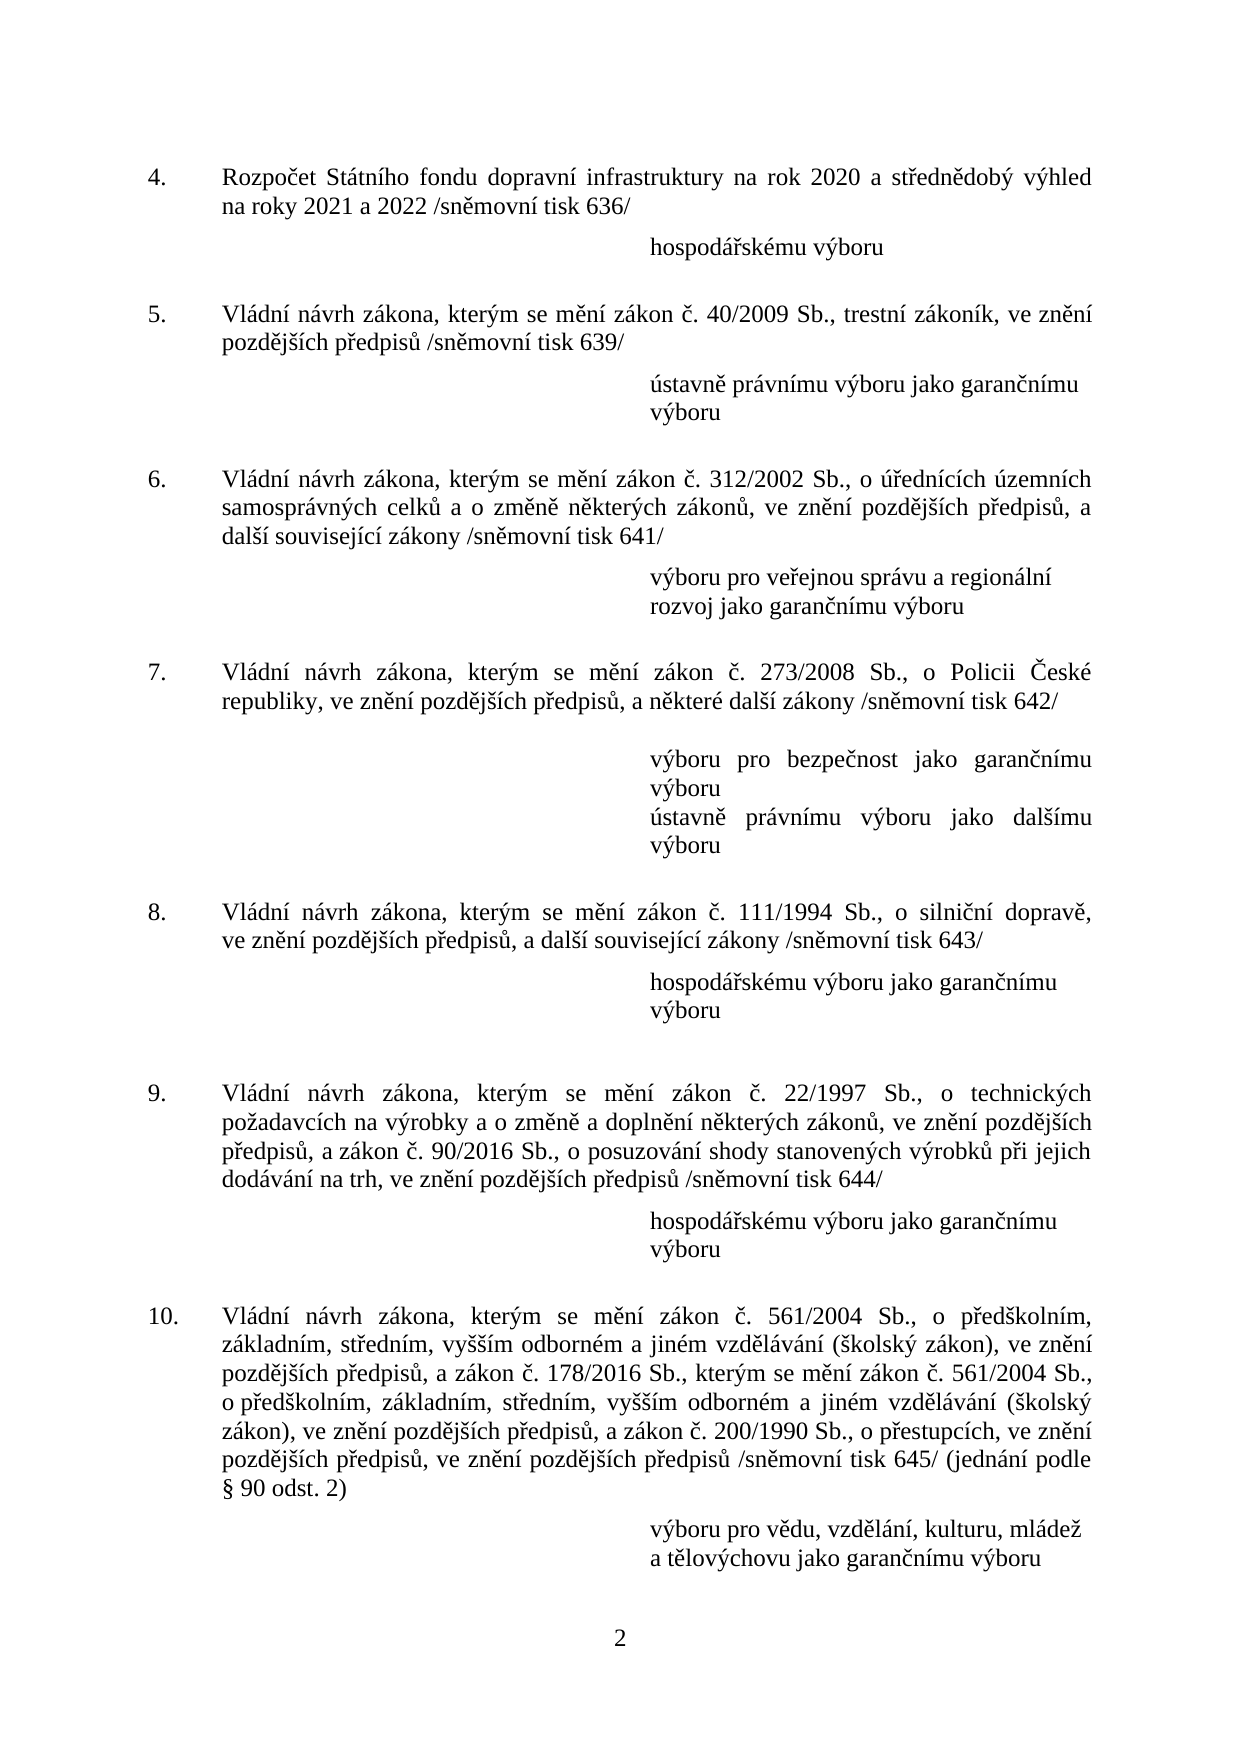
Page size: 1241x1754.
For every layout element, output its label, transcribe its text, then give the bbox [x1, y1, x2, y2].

text hospodářskému výboru jako garančnímu výboru [650, 1206, 1092, 1263]
list Vládní návrh zákona, kterým se mění zákon č. 273/2008 Sb., o Policii České republiky, ve znění pozdějších předpisů, a některé další zákony /sněmovní tisk 642/ [148, 657, 1092, 715]
text hospodářskému výboru jako garančnímu výboru [650, 967, 1092, 1024]
list Vládní návrh zákona, kterým se mění zákon č. 561/2004 Sb., o předškolním, základním, středním, vyšším odborném a jiném vzdělávání (školský zákon), ve znění pozdějších předpisů, a zákon č. 178/2016 Sb., kterým se mění zákon č. 561/2004 Sb., o předškolním, základním, středním, vyšším odborném a jiném vzdělávání (školský zákon), ve znění pozdějších předpisů, a zákon č. 200/1990 Sb., o přestupcích, ve znění pozdějších předpisů, ve znění pozdějších předpisů /sněmovní tisk 645/ (jednání podle § 90 odst. 2) [148, 1301, 1092, 1502]
text ústavně právnímu výboru jako garančnímu výboru [650, 369, 1092, 426]
list Vládní návrh zákona, kterým se mění zákon č. 111/1994 Sb., o silniční dopravě, ve znění pozdějších předpisů, a další související zákony /sněmovní tisk 643/ [148, 897, 1092, 954]
text výboru pro veřejnou správu a regionální rozvoj jako garančnímu výboru [650, 562, 1092, 620]
text výboru pro bezpečnost jako garančnímu výboru ústavně právnímu výboru jako dalšímu výboru [650, 744, 1092, 859]
list Vládní návrh zákona, kterým se mění zákon č. 312/2002 Sb., o úřednících územních samosprávných celků a o změně některých zákonů, ve znění pozdějších předpisů, a další související zákony /sněmovní tisk 641/ [148, 464, 1092, 550]
text výboru pro vědu, vzdělání, kulturu, mládež a tělovýchovu jako garančnímu výboru [650, 1514, 1092, 1572]
list Vládní návrh zákona, kterým se mění zákon č. 22/1997 Sb., o technických požadavcích na výrobky a o změně a doplnění některých zákonů, ve znění pozdějších předpisů, a zákon č. 90/2016 Sb., o posuzování shody stanovených výrobků při jejich dodávání na trh, ve znění pozdějších předpisů /sněmovní tisk 644/ [148, 1078, 1092, 1193]
list Rozpočet Státního fondu dopravní infrastruktury na rok 2020 a střednědobý výhled na roky 2021 a 2022 /sněmovní tisk 636/ [148, 162, 1092, 220]
text hospodářskému výboru [650, 232, 1092, 261]
list Vládní návrh zákona, kterým se mění zákon č. 40/2009 Sb., trestní zákoník, ve znění pozdějších předpisů /sněmovní tisk 639/ [148, 299, 1092, 356]
